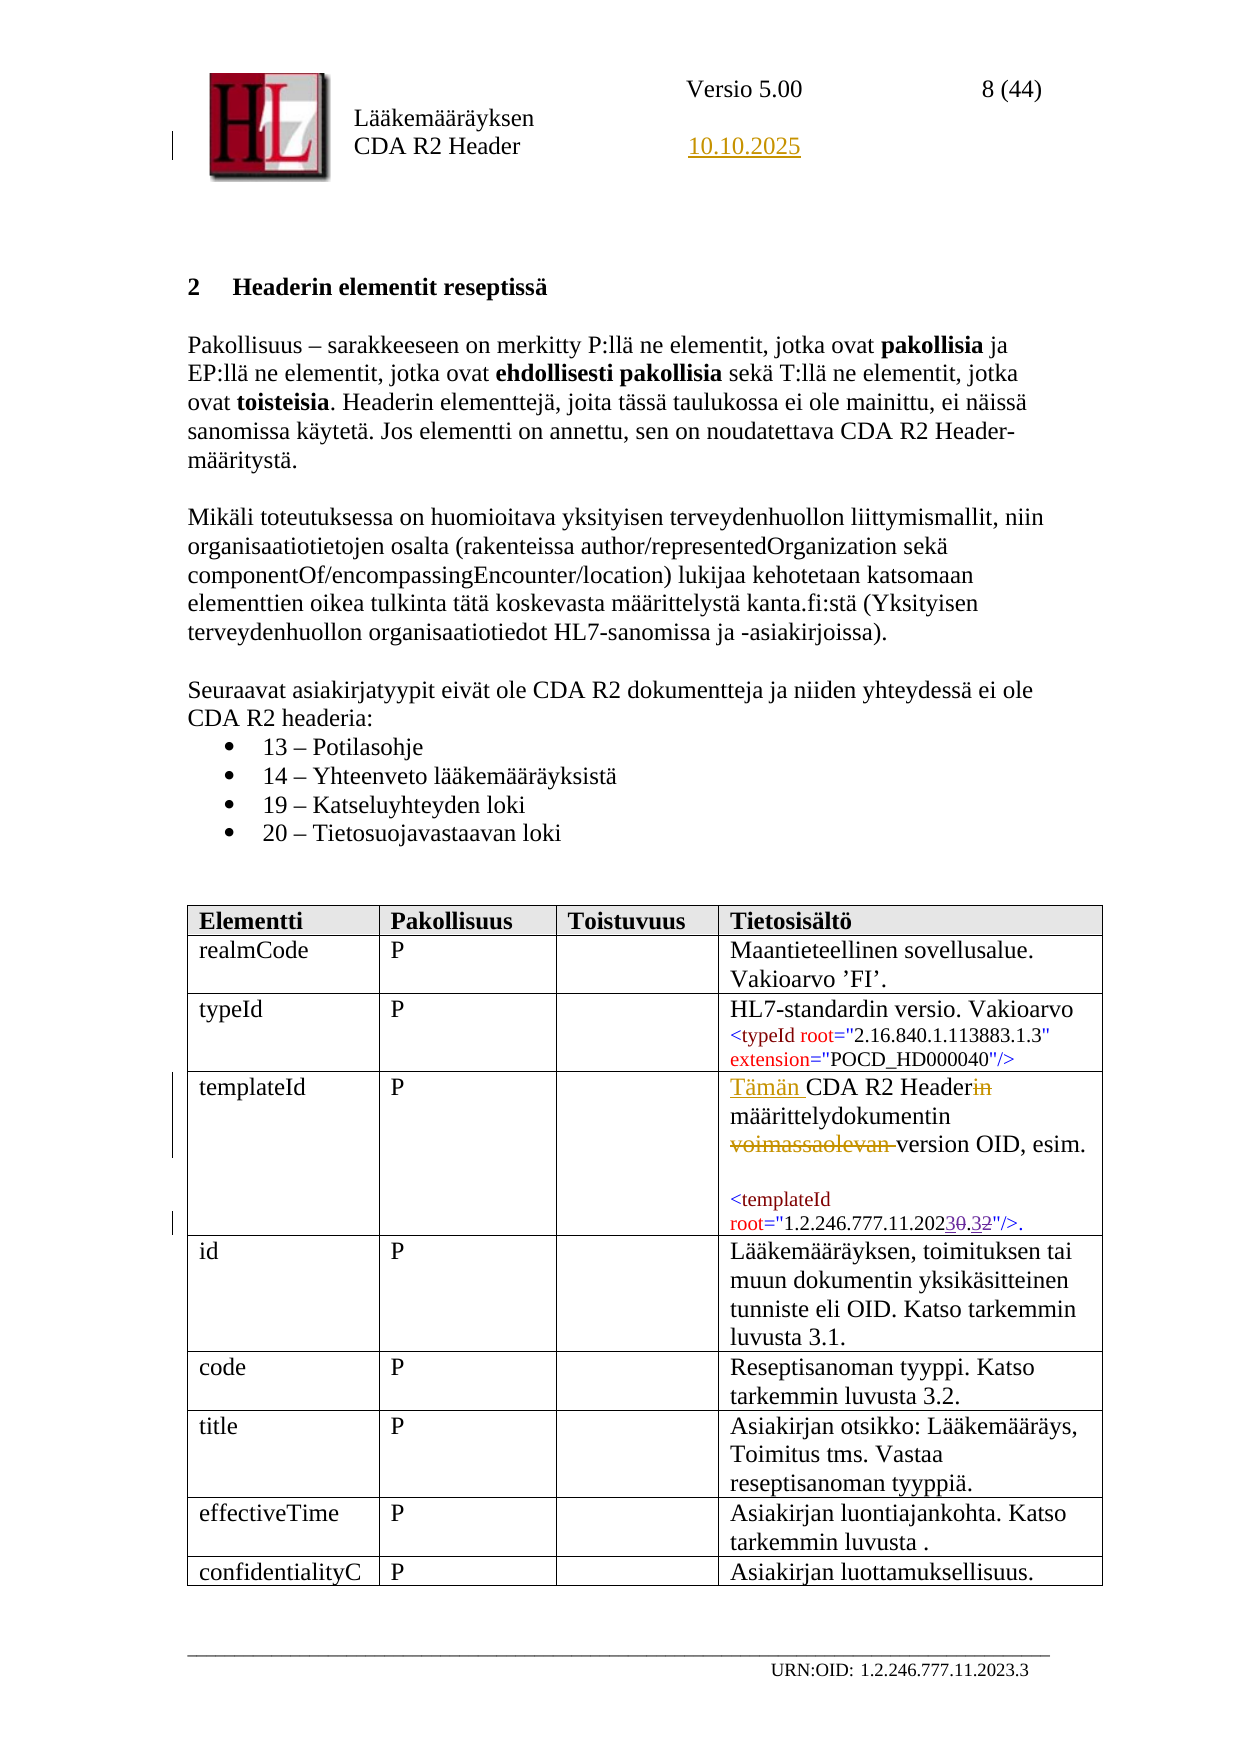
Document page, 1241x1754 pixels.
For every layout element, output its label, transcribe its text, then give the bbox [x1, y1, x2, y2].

table_cell [557, 1411, 718, 1497]
table_cell HL7-standardin versio. Vakioarvo <typeId root="2.16.840.1.113883.1.3" extension="POCD_HD000040"/> [719, 994, 1102, 1071]
table_cell code [188, 1352, 379, 1410]
table_cell CDA R2 Header määrittelydokumentin version OID, esim. <templateId root="1.2.246.777.11.202."/>. [719, 1072, 1102, 1235]
table_cell P [380, 994, 556, 1071]
table_cell [557, 1072, 718, 1235]
table_cell [557, 994, 718, 1071]
table_cell realmCode [188, 936, 379, 993]
table_cell Lääkemääräyksen, toimituksen tai muun dokumentin yksikäsitteinen tunniste eli OID. Katso tarkemmin luvusta 3.1. [719, 1236, 1102, 1351]
table_cell Reseptisanoman tyyppi. Katso tarkemmin luvusta 3.2. [719, 1352, 1102, 1410]
table_header Elementti [188, 906, 379, 934]
table_cell [557, 1352, 718, 1410]
table_cell Asiakirjan luontiajankohta. Katso tarkemmin luvusta 3.3. [719, 1498, 1102, 1556]
picture [209, 73, 332, 182]
table_cell [557, 1498, 718, 1556]
text Mikäli toteutuksessa on huomioitava yksityisen terveydenhuollon liittymismallit, niin organisaatiotietojen osalta (rakenteissa author/representedOrganization sekä componentOf/encompassingEncounter/location) lukijaa kehotetaan katsomaan elementtien oikea tulkinta tätä koskevasta määrittelystä kanta.fi:stä (Yksityisen terveydenhuollon organisaatiotiedot HL7-sanomissa ja -asiakirjoissa). [187, 502, 1053, 646]
table_cell [557, 936, 718, 993]
table_cell typeId [188, 994, 379, 1071]
table_cell [557, 1557, 718, 1585]
table_header Pakollisuus [380, 906, 556, 934]
table_cell Maantieteellinen sovellusalue. Vakioarvo ’FI’. [719, 936, 1102, 993]
table_cell P [380, 1236, 556, 1351]
table_cell Asiakirjan otsikko: Lääkemääräys, Toimitus tms. Vastaa reseptisanoman tyyppiä. [719, 1411, 1102, 1497]
table_cell P [380, 1072, 556, 1235]
table_cell P [380, 1352, 556, 1410]
list 19 – Katseluyhteyden loki [225, 790, 1053, 818]
subtitle Headerin elementit reseptissä [187, 272, 1053, 301]
list 20 – Tietosuojavastaavan loki [225, 818, 1053, 847]
table_cell [557, 1236, 718, 1351]
list 13 – Potilasohje [225, 732, 1053, 761]
table_cell id [188, 1236, 379, 1351]
table_header Tietosisältö [719, 906, 1102, 934]
table_cell P [380, 1557, 556, 1585]
table_cell confidentialityCode [188, 1557, 379, 1585]
table_cell P [380, 936, 556, 993]
list 14 – Yhteenveto lääkemääräyksistä [225, 761, 1053, 790]
table_cell P [380, 1411, 556, 1497]
text Pakollisuus – sarakkeeseen on merkitty P:llä ne elementit, jotka ovat pakollisia ja EP:llä ne elementit, jotka ovat ehdollisesti pakollisia sekä T:llä ne elementit, jotka ovat toisteisia. Headerin elementtejä, joita tässä taulukossa ei ole mainittu, ei näissä sanomissa käytetä. Jos elementti on annettu, sen on noudatettava CDA R2 Header-määritystä. [187, 330, 1053, 473]
table_cell effectiveTime [188, 1498, 379, 1556]
table_cell templateId [188, 1072, 379, 1235]
table_cell title [188, 1411, 379, 1497]
text Seuraavat asiakirjatyypit eivät ole CDA R2 dokumentteja ja niiden yhteydessä ei ole CDA R2 headeria: [187, 675, 1053, 732]
table_cell P [380, 1498, 556, 1556]
table_header Toistuvuus [557, 906, 718, 934]
